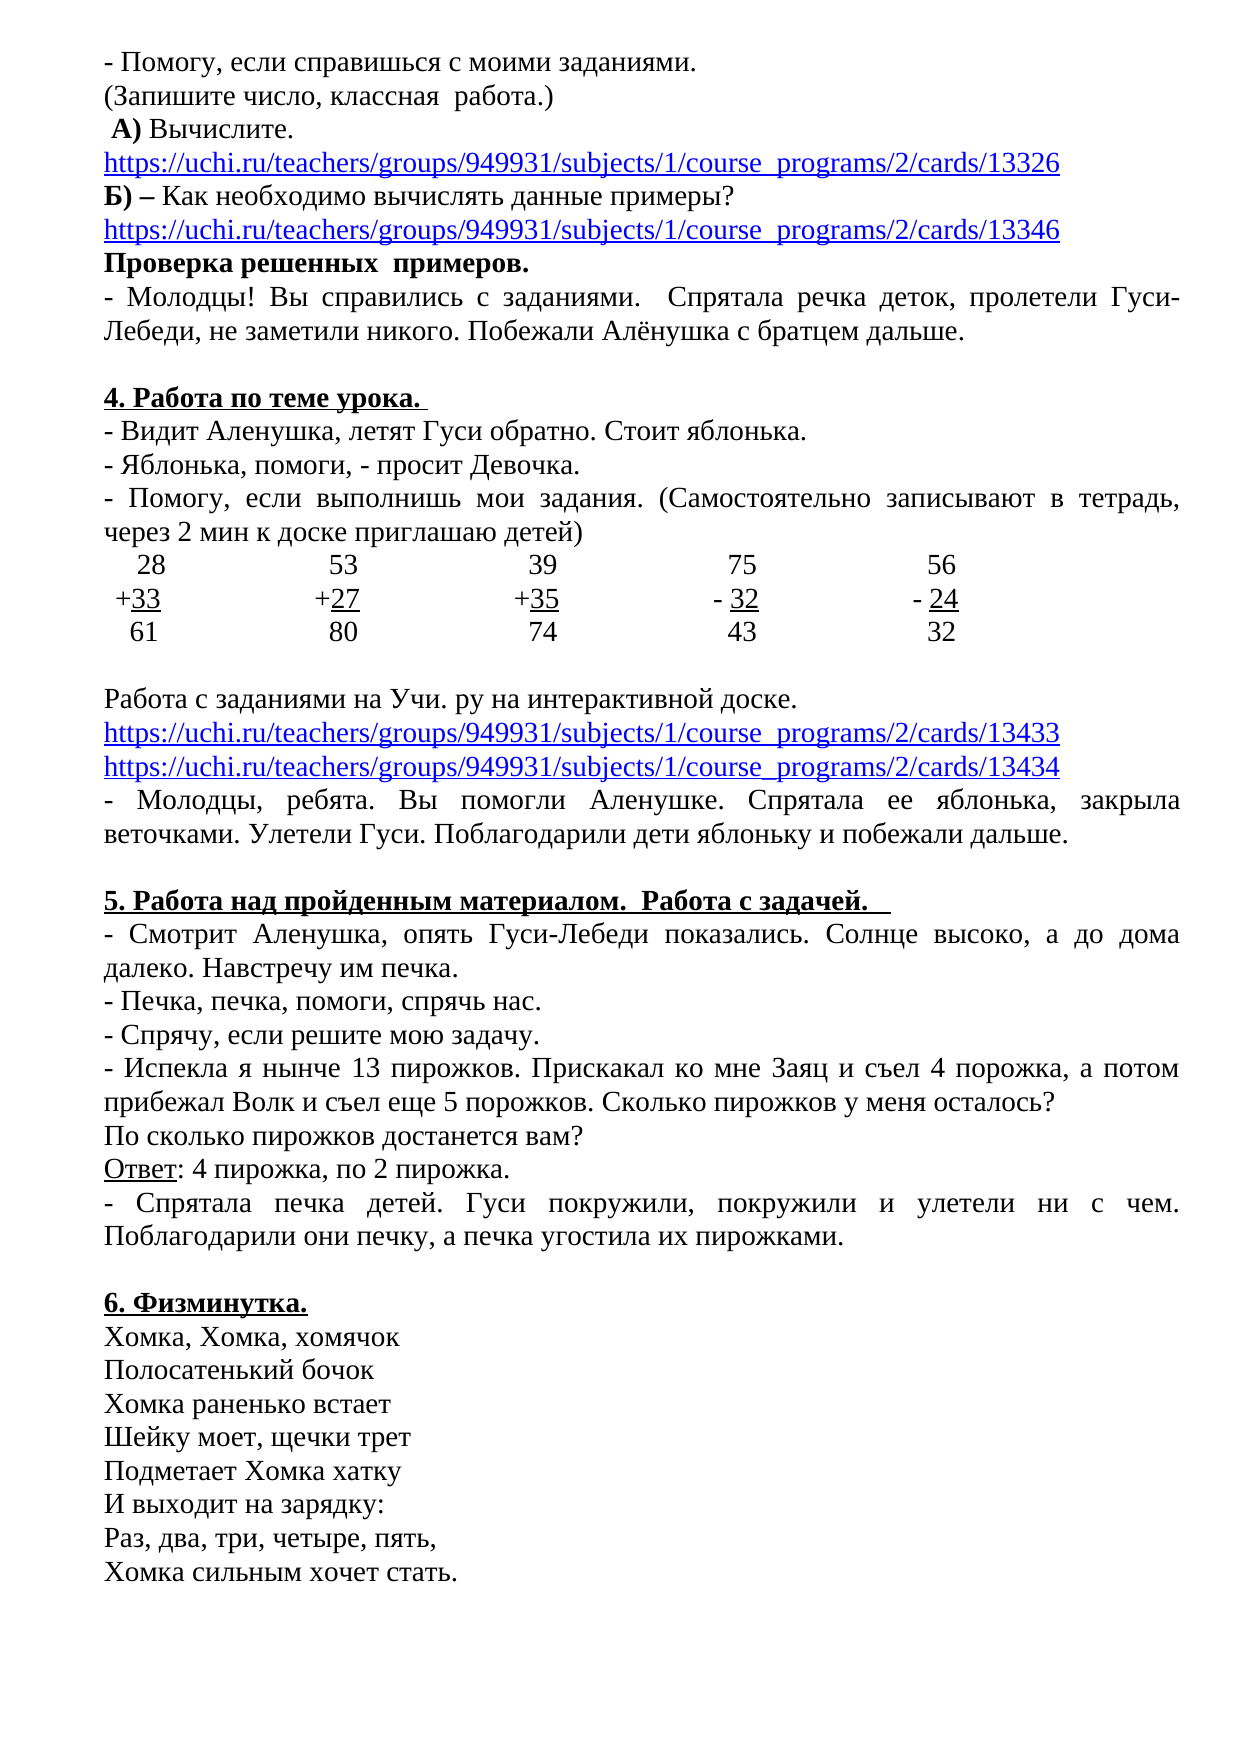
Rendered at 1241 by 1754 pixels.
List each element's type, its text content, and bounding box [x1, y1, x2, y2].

text - Яблонька, помоги, - просит Девочка. [103, 447, 1181, 480]
text По сколько пирожков достанется вам? [103, 1118, 1181, 1151]
text - Печка, печка, помоги, спрячь нас. [103, 983, 1181, 1017]
text - Спрятала печка детей. Гуси покружили, покружили и улетели ни с чем. Поблагодарили они печку, а печка угостила их пирожками. [103, 1185, 1181, 1252]
text Б) – Как необходимо вычислять данные примеры? [103, 178, 1181, 212]
text 4. Работа по теме урока. [103, 380, 1181, 413]
text Полосатенький бочок [103, 1352, 1181, 1386]
text Раз, два, три, четыре, пять, [103, 1520, 1181, 1554]
text 5. Работа над пройденным материалом. Работа с задачей. [103, 883, 1181, 916]
text - Помогу, если справишься с моими заданиями. [103, 44, 1181, 78]
text Шейку моет, щечки трет [103, 1419, 1181, 1453]
text (Запишите число, классная работа.) [103, 78, 1181, 111]
text https://uchi.ru/teachers/groups/949931/subjects/1/course_programs/2/cards/13433 [103, 715, 1181, 749]
text - Испекла я нынче 13 пирожков. Прискакал ко мне Заяц и съел 4 порожка, а потом прибежал Волк и съел еще 5 порожков. Сколько пирожков у меня осталось? [103, 1051, 1181, 1118]
text - Видит Аленушка, летят Гуси обратно. Стоит яблонька. [103, 413, 1181, 447]
text И выходит на зарядку: [103, 1487, 1181, 1520]
text - Помогу, если выполнишь мои задания. (Самостоятельно записывают в тетрадь, через 2 мин к доске приглашаю детей) [103, 480, 1181, 547]
text https://uchi.ru/teachers/groups/949931/subjects/1/course_programs/2/cards/13326 [103, 145, 1181, 178]
table_header 28 +33 61 [104, 548, 303, 682]
text Хомка сильным хочет стать. [103, 1554, 1181, 1587]
text Ответ: 4 пирожка, по 2 пирожка. [103, 1151, 1181, 1185]
text - Спрячу, если решите мою задачу. [103, 1017, 1181, 1051]
table_header 39 +35 74 [502, 548, 702, 682]
text Проверка решенных примеров. [103, 246, 1181, 279]
text 6. Физминутка. [103, 1285, 1181, 1319]
table_header 53 +27 80 [303, 548, 502, 682]
text А) Вычислите. [103, 111, 1181, 145]
text - Молодцы, ребята. Вы помогли Аленушке. Спрятала ее яблонька, закрыла веточками. Улетели Гуси. Поблагодарили дети яблоньку и побежали дальше. [103, 782, 1181, 849]
table_header 75 - 32 43 [702, 548, 901, 682]
text Подметает Хомка хатку [103, 1453, 1181, 1487]
text https://uchi.ru/teachers/groups/949931/subjects/1/course_programs/2/cards/13346 [103, 212, 1181, 246]
text Хомка, Хомка, хомячок [103, 1319, 1181, 1352]
text - Смотрит Аленушка, опять Гуси-Лебеди показались. Солнце высоко, а до дома далеко. Навстречу им печка. [103, 916, 1181, 983]
table_header 56 - 24 32 [901, 548, 1100, 682]
text Работа с заданиями на Учи. ру на интерактивной доске. [103, 682, 1181, 715]
text Хомка раненько встает [103, 1386, 1181, 1419]
text https://uchi.ru/teachers/groups/949931/subjects/1/course_programs/2/cards/13434 [103, 749, 1181, 782]
text - Молодцы! Вы справились с заданиями. Спрятала речка деток, пролетели Гуси-Лебеди, не заметили никого. Побежали Алёнушка с братцем дальше. [103, 279, 1181, 346]
